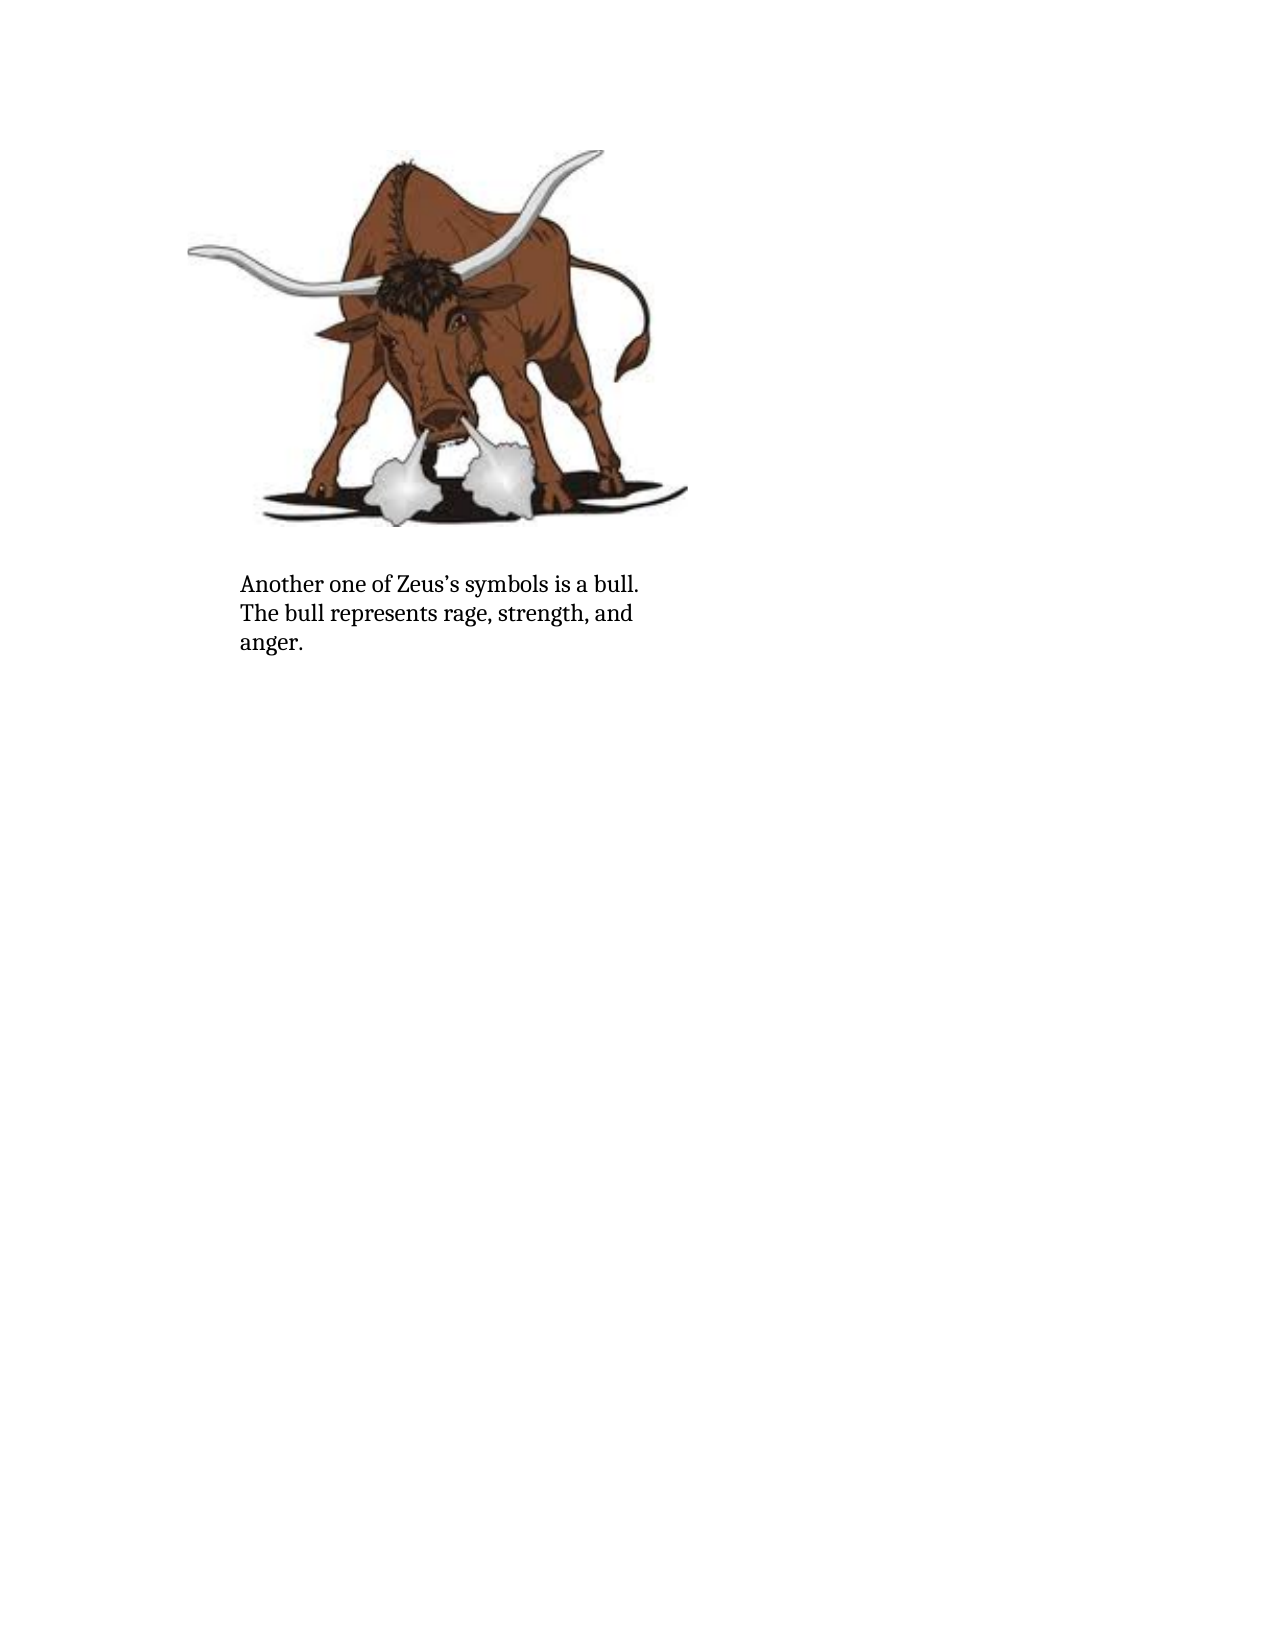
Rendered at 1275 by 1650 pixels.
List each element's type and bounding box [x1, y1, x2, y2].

picture [187, 150, 688, 527]
